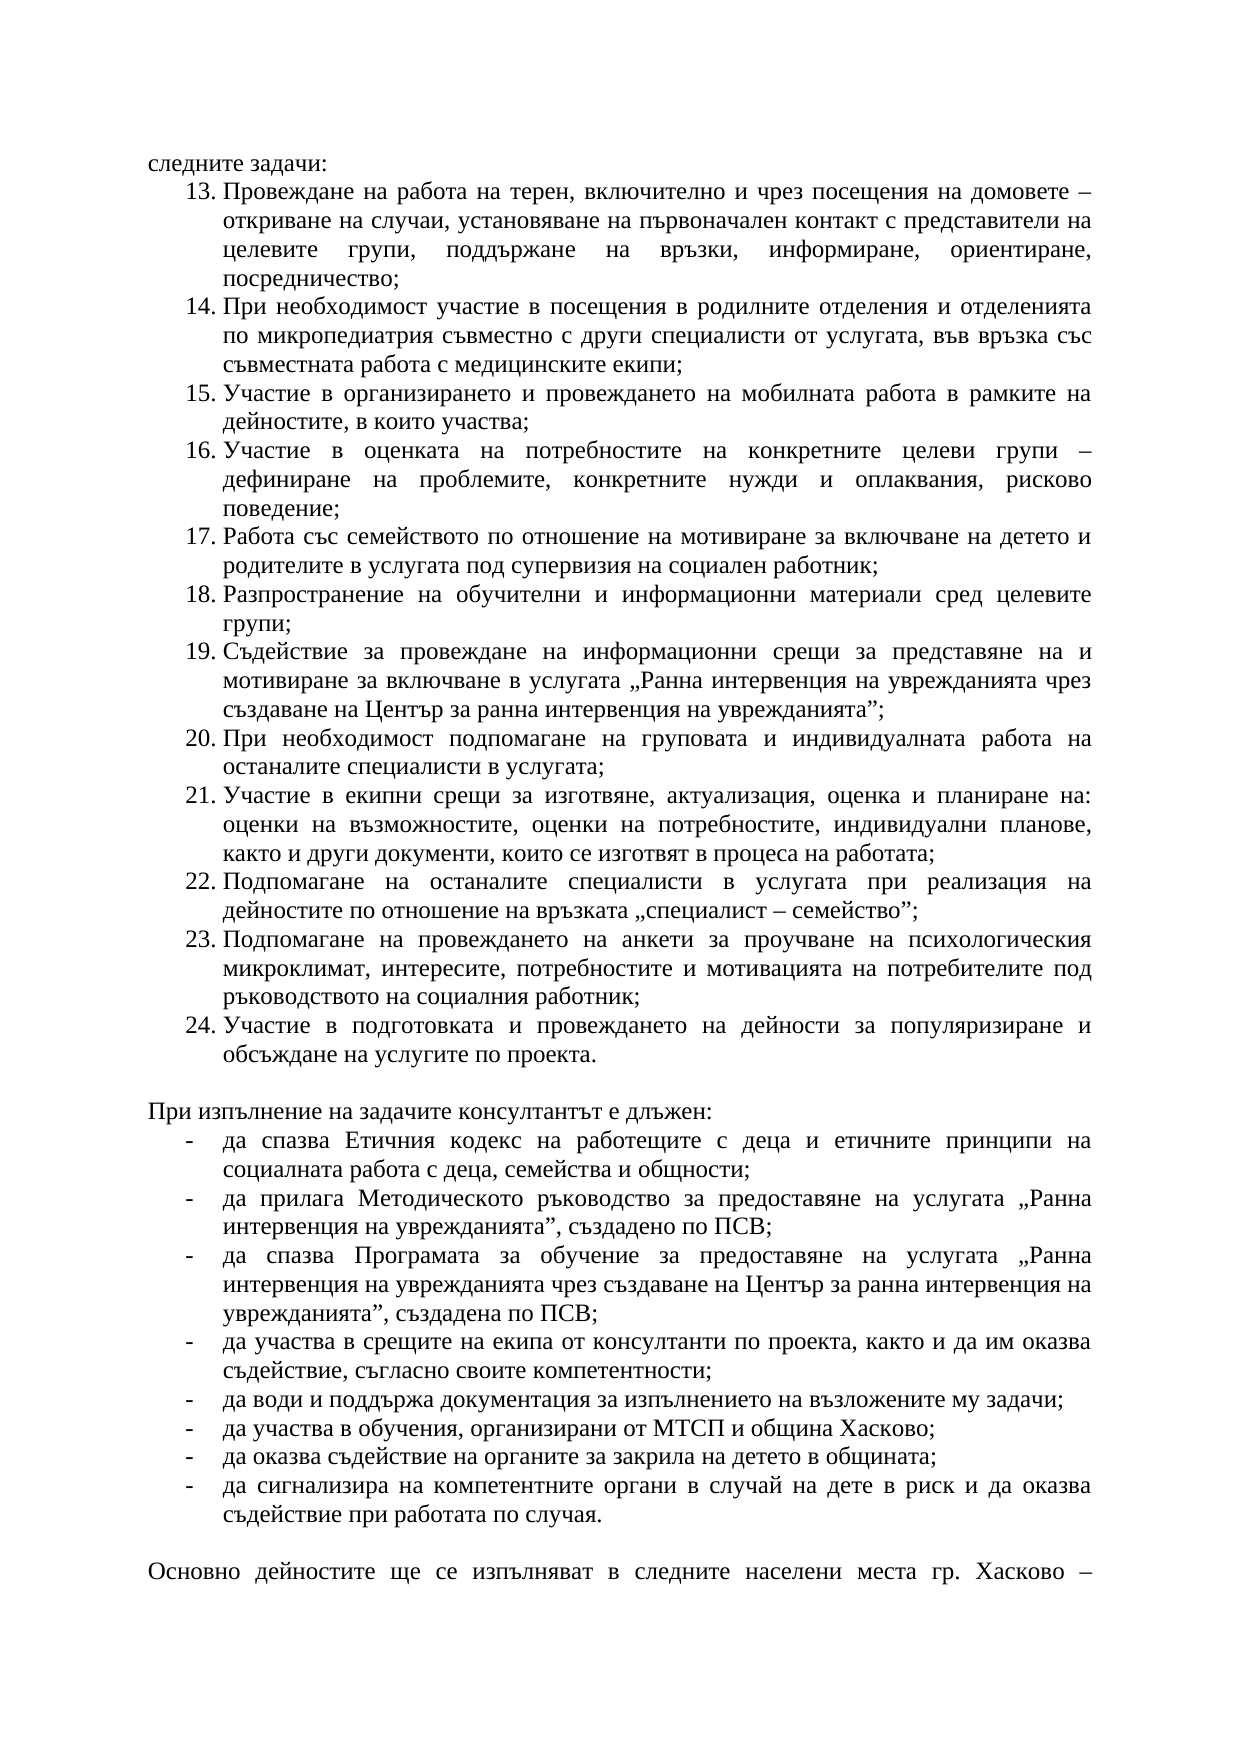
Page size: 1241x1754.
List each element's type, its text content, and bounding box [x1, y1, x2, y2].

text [148, 148, 1093, 176]
list Участие в подготовката и провеждането на дейности за популяризиране и обсъждане на услугите по проекта. [185, 1010, 1093, 1068]
list да сигнализира на компетентните органи в случай на дете в риск и да оказва съдействие при работата по случая. [185, 1470, 1093, 1528]
list Провеждане на работа на терен, включително и чрез посещения на домовете – откриване на случаи, установяване на първоначален контакт с представители на целевите групи, поддържане на връзки, информиране, ориентиране, посредничество; [185, 176, 1093, 291]
list При необходимост участие в посещения в родилните отделения и отделенията по микропедиатрия съвместно с други специалисти от услугата, във връзка със съвместната работа с медицинските екипи; [185, 291, 1093, 378]
list Съдействие за провеждане на информационни срещи за представяне на и мотивиране за включване в услугата „Ранна интервенция на уврежданията чрез създаване на Център за ранна интервенция на уврежданията”; [185, 636, 1093, 723]
list Разпространение на обучителни и информационни материали сред целевите групи; [185, 579, 1093, 636]
list да спазва Програмата за обучение за предоставяне на услугата „Ранна интервенция на уврежданията чрез създаване на Център за ранна интервенция на уврежданията”, създадена по ПСВ; [185, 1240, 1093, 1326]
list Подпомагане на останалите специалисти в услугата при реализация на дейностите по отношение на връзката „специалист – семейство”; [185, 866, 1093, 924]
text При изпълнение на задачите консултантът е длъжен: [148, 1096, 1093, 1125]
list Участие в оценката на потребностите на конкретните целеви групи – дефиниране на проблемите, конкретните нужди и оплаквания, рисково поведение; [185, 435, 1093, 521]
list Работа със семейството по отношение на мотивиране за включване на детето и родителите в услугaта под супервизия на социален работник; [185, 521, 1093, 579]
list Участие в екипни срещи за изготвяне, актуализация, оценка и планиране на: оценки на възможностите, оценки на потребностите, индивидуални планове, както и други документи, които се изготвят в процеса на работата; [185, 780, 1093, 866]
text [148, 1556, 1093, 1585]
list При необходимост подпомагане на груповата и индивидуалната работа на останалите специалисти в услугата; [185, 723, 1093, 780]
list Участие в организирането и провеждането на мобилната работа в рамките на дейностите, в които участва; [185, 378, 1093, 435]
list да прилага Методическото ръководство за предоставяне на услугата „Ранна интервенция на уврежданията”, създадено по ПСВ; [185, 1183, 1093, 1240]
list Подпомагане на провеждането на анкети за проучване на психологическия микроклимат, интересите, потребностите и мотивацията на потребителите под ръководството на социалния работник; [185, 924, 1093, 1010]
list да спазва Етичния кодекс на работещите с деца и етичните принципи на социалната работа с деца, семейства и общности; [185, 1125, 1093, 1183]
list да оказва съдействие на органите за закрила на детето в общината; [185, 1441, 1093, 1470]
list да участва в срещите на екипа от консултанти по проекта, както и да им оказва съдействие, съгласно своите компетентности; [185, 1326, 1093, 1384]
list да участва в обучения, организирани от МТСП и община Хасково; [185, 1413, 1093, 1441]
list да води и поддържа документация за изпълнението на възложените му задачи; [185, 1384, 1093, 1413]
